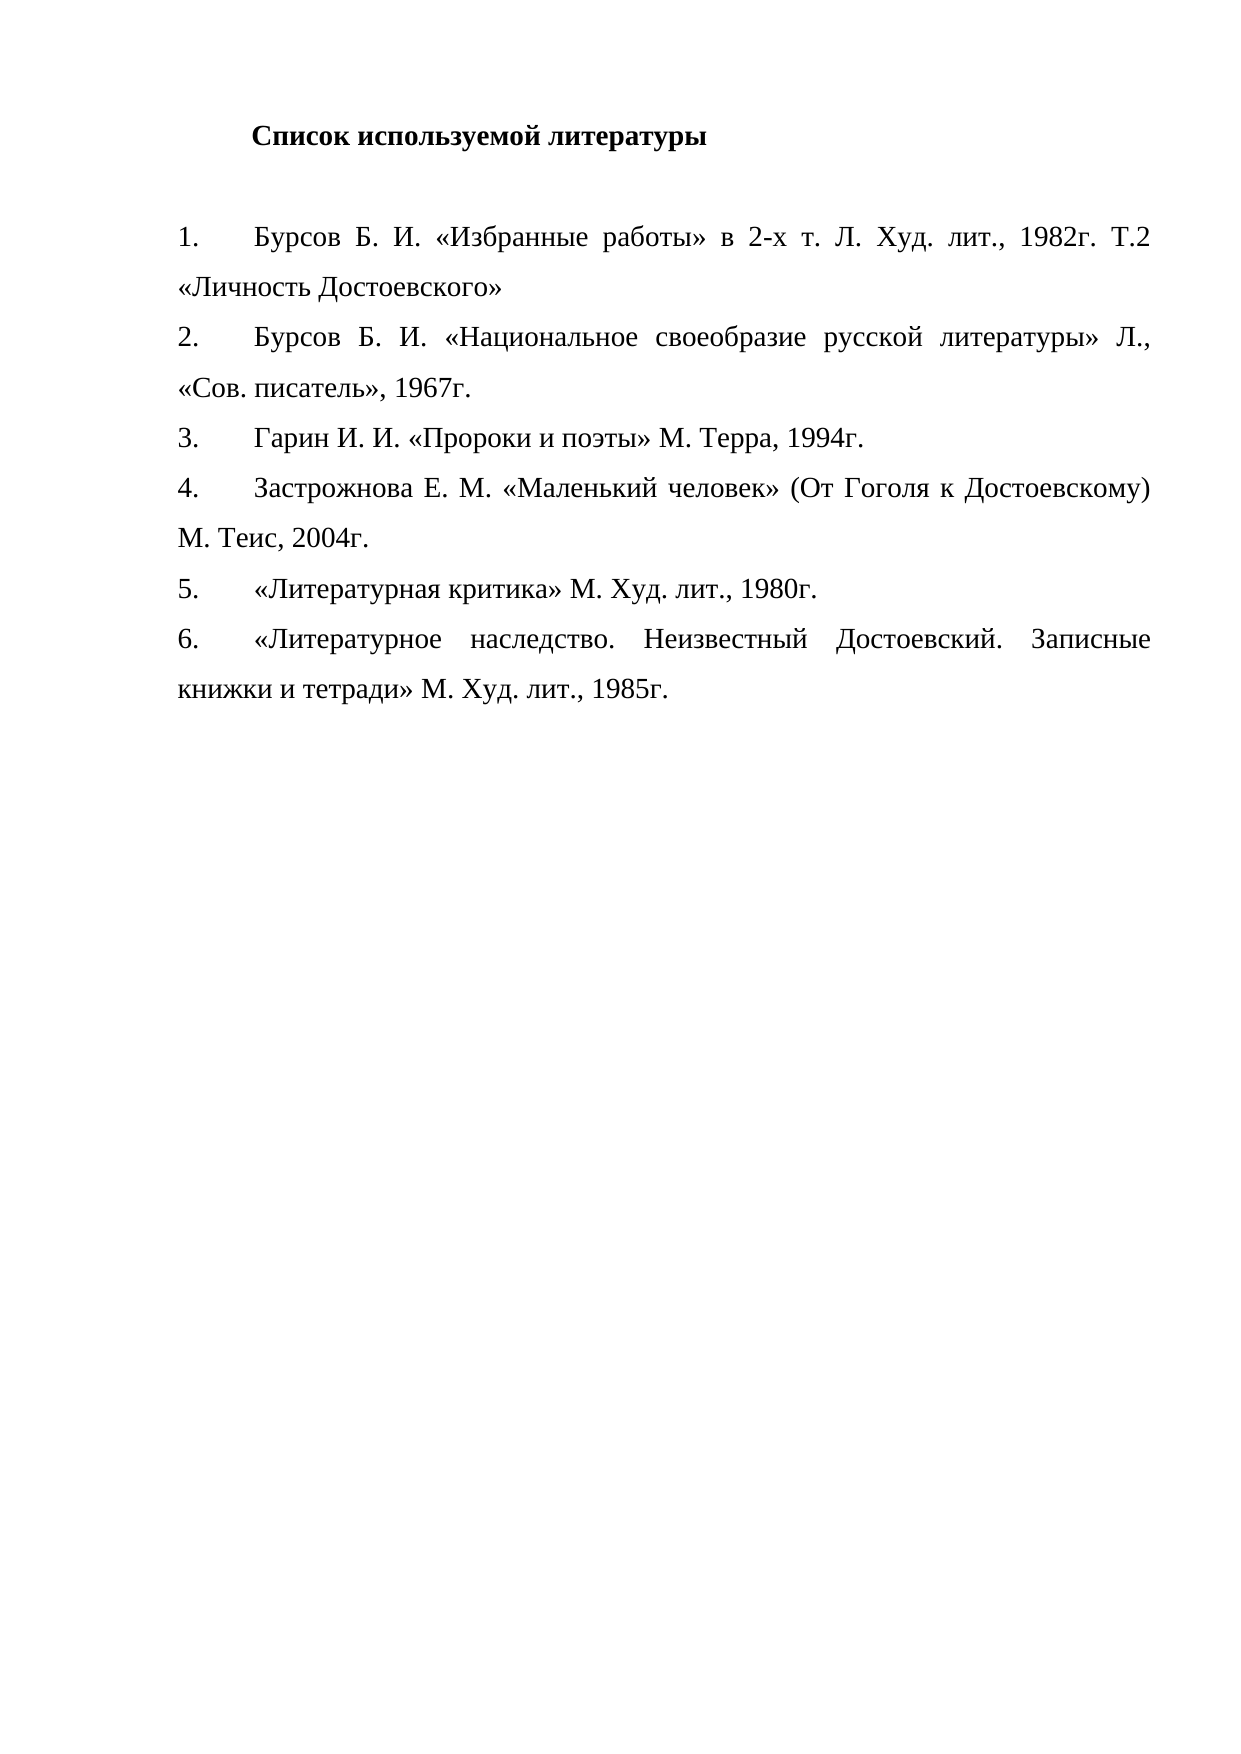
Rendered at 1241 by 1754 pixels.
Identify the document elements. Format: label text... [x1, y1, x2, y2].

list Застрожнова Е. М. «Маленький человек» (От Гоголя к Достоевскому) М. Теис, 2004г. [177, 470, 1152, 554]
list Бурсов Б. И. «Избранные работы» в 2-х т. Л. Худ. лит., 1982г. Т.2 «Личность Достоевского» [177, 219, 1152, 303]
text Список используемой литературы [177, 118, 1152, 152]
list Бурсов Б. И. «Национальное своеобразие русской литературы» Л., «Сов. писатель», 1967г. [177, 319, 1152, 403]
list «Литературная критика» М. Худ. лит., 1980г. [177, 571, 1152, 604]
list Гарин И. И. «Пророки и поэты» М. Терра, 1994г. [177, 420, 1152, 453]
list «Литературное наследство. Неизвестный Достоевский. Записные книжки и тетради» М. Худ. лит., 1985г. [177, 621, 1152, 705]
